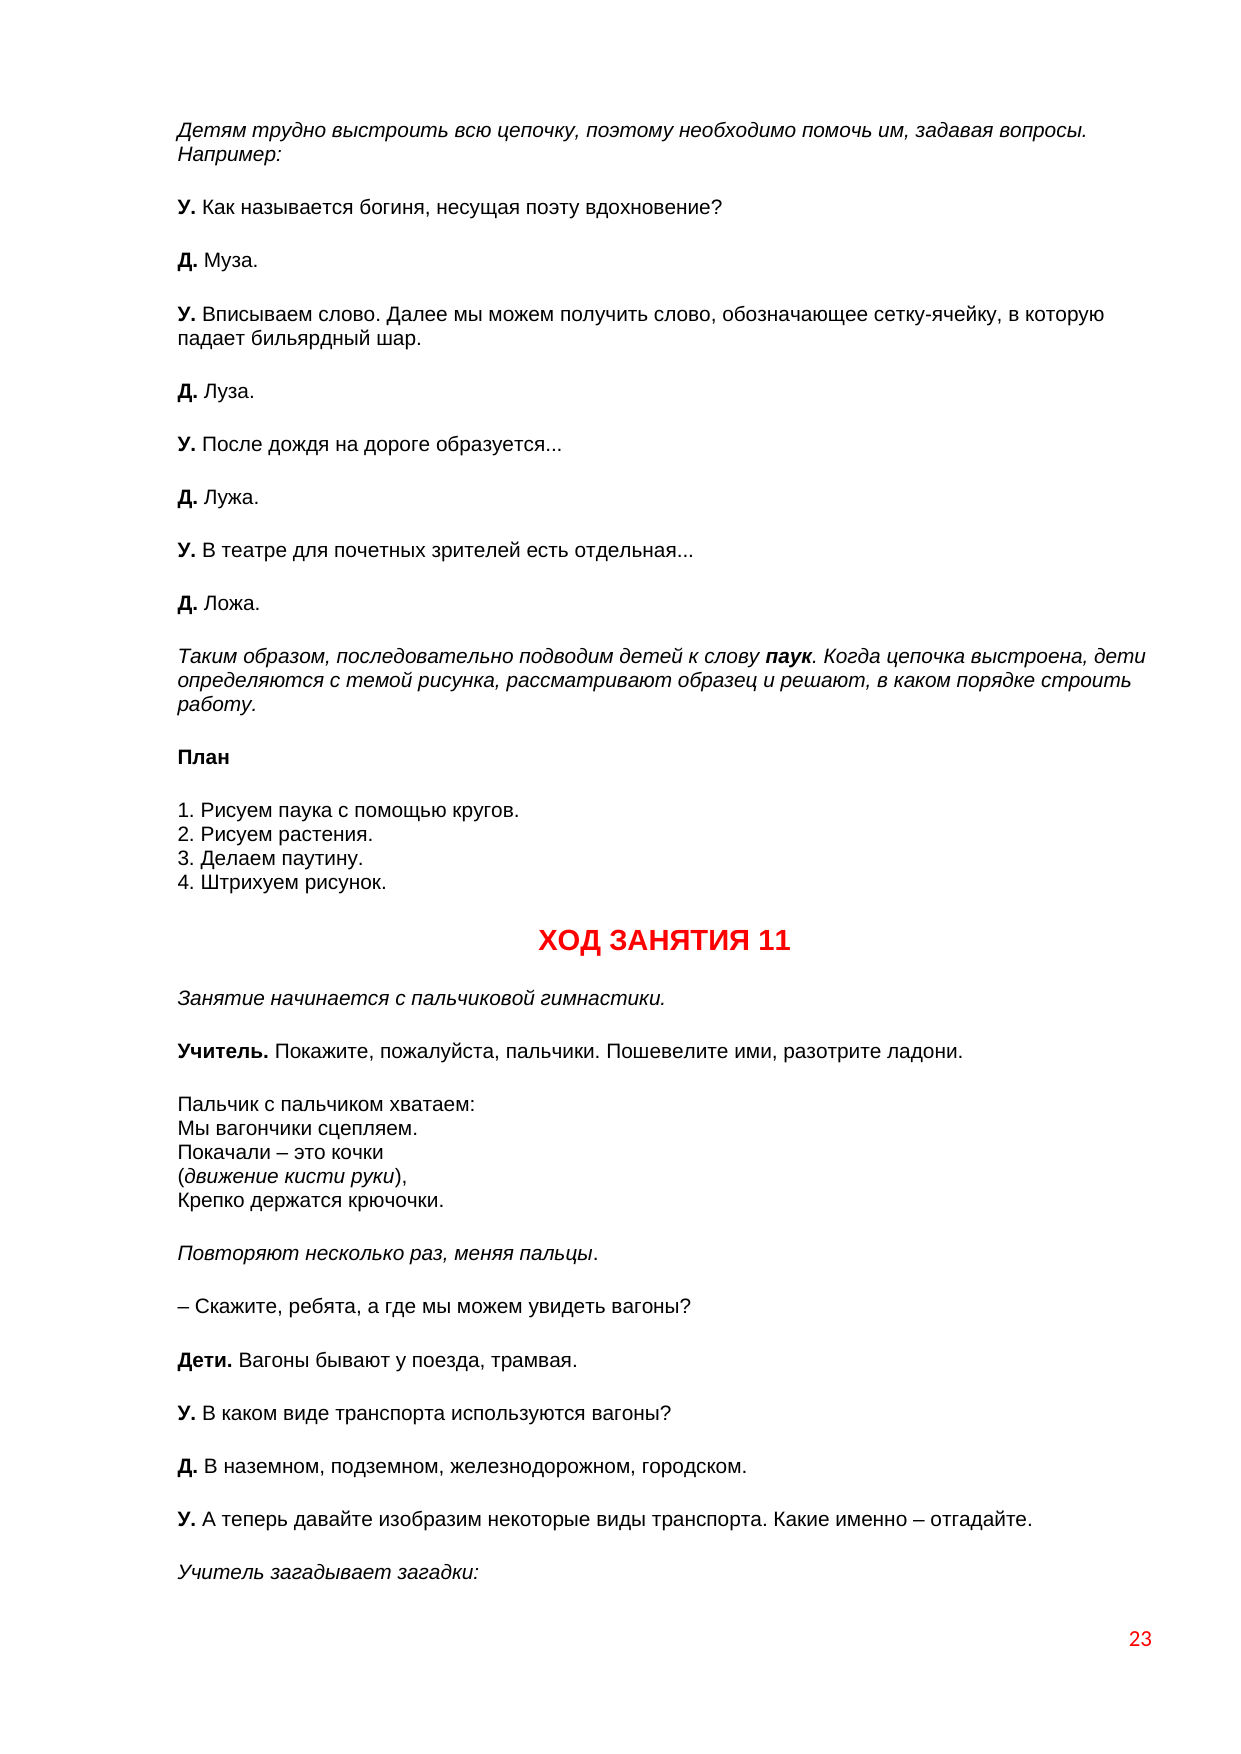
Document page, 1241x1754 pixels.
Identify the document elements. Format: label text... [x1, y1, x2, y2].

text У. Вписываем слово. Далее мы можем получить слово, обозначающее сетку-ячейку, в которую падает бильярдный шар. [177, 301, 1152, 349]
text План [177, 745, 1152, 769]
text Занятие начинается с пальчиковой гимнастики. [177, 986, 1152, 1010]
text У. Как называется богиня, несущая поэту вдохновение? [177, 195, 1152, 219]
text Д. В наземном, подземном, железнодорожном, городском. [177, 1454, 1152, 1478]
text Д. Лужа. [177, 485, 1152, 509]
text У. После дождя на дороге образуется... [177, 432, 1152, 456]
text Пальчик с пальчиком хватаем: Мы вагончики сцепляем. Покачали – это кочки (движение кисти руки), Крепко держатся крючочки. [177, 1092, 1152, 1212]
text Таким образом, последовательно подводим детей к слову паук. Когда цепочка выстроена, дети определяются с темой рисунка, рассматривают образец и решают, в каком порядке строить работу. [177, 644, 1152, 716]
text 1. Рисуем паука с помощью кругов. 2. Рисуем растения. 3. Делаем паутину. 4. Штрихуем рисунок. [177, 798, 1152, 894]
text Д. Луза. [177, 378, 1152, 402]
text Детям трудно выстроить всю цепочку, поэтому необходимо помочь им, задавая вопросы. Например: [177, 118, 1152, 166]
text Учитель. Покажите, пожалуйста, пальчики. Пошевелите ими, разотрите ладони. [177, 1039, 1152, 1063]
text Учитель загадывает загадки: [177, 1560, 1152, 1584]
text Дети. Вагоны бывают у поезда, трамвая. [177, 1347, 1152, 1371]
text Д. Муза. [177, 248, 1152, 272]
text Д. Ложа. [177, 591, 1152, 615]
text ХОД ЗАНЯТИЯ 11 [177, 923, 1152, 957]
text Повторяют несколько раз, меняя пальцы. [177, 1241, 1152, 1265]
text У. В театре для почетных зрителей есть отдельная... [177, 538, 1152, 562]
text – Скажите, ребята, а где мы можем увидеть вагоны? [177, 1294, 1152, 1318]
text У. В каком виде транспорта используются вагоны? [177, 1401, 1152, 1424]
text У. А теперь давайте изобразим некоторые виды транспорта. Какие именно – отгадайте. [177, 1507, 1152, 1531]
